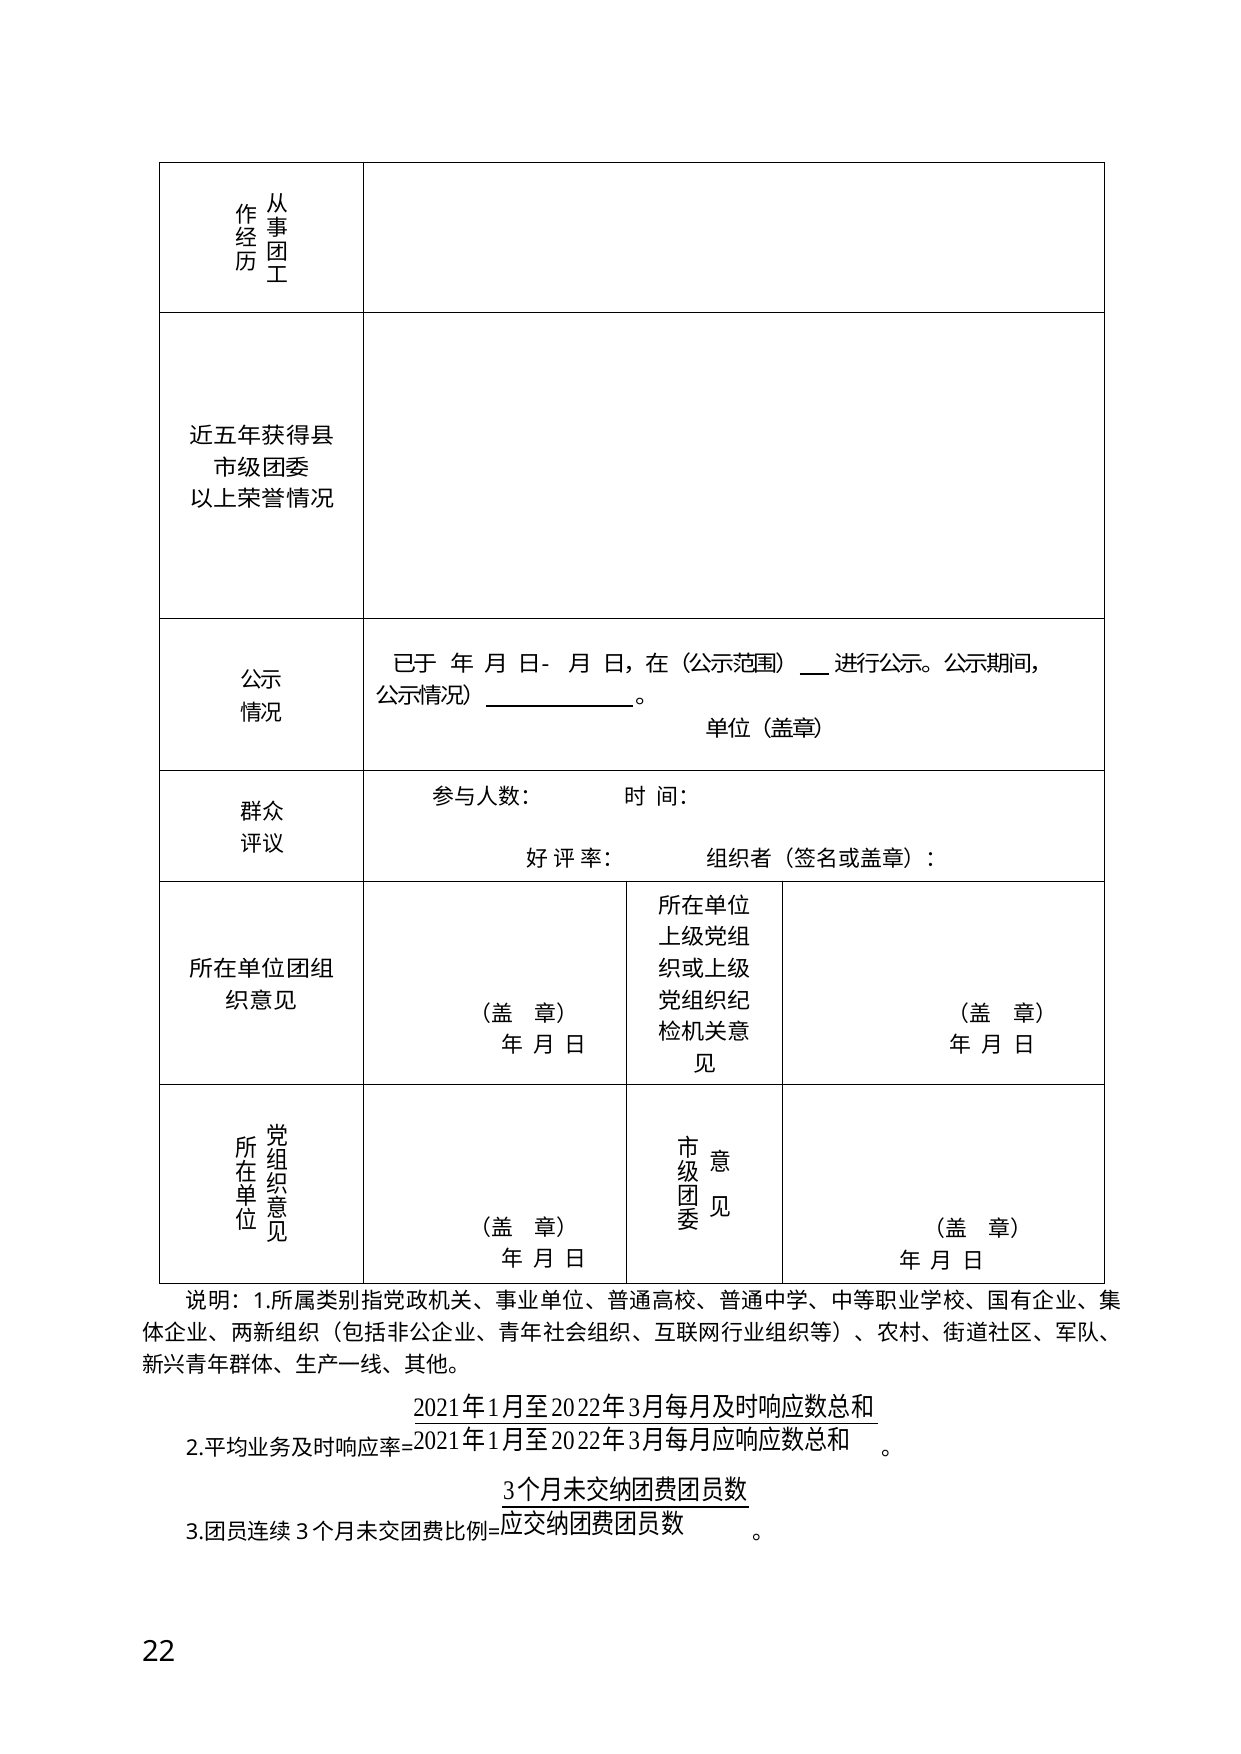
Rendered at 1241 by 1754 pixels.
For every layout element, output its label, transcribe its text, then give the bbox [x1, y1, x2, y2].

table_cell 所在单位团组织意见 [160, 882, 363, 1083]
table_cell 党组织意见 所在单位 [160, 1085, 363, 1282]
table_cell [364, 163, 1104, 312]
table_cell 群众 评议 [160, 771, 363, 881]
table_cell 已于 年 月 日- 月 日，在（公示范围） 进行公示。公示期间， 公示情况） 。 单位（盖章） [364, 619, 1104, 770]
table_cell [364, 313, 1104, 618]
table_cell 公示 情况 [160, 619, 363, 770]
text 说明：1.所属类别指党政机关、事业单位、普通高校、普通中学、中等职业学校、国有企业、集体企业、两新组织（包括非公企业、青年社会组织、互联网行业组织等）、农村、街道社区、军队、新兴青年群体、生产一线、其他。 [142, 1283, 1122, 1378]
table_cell （盖 章） 年 月 日 [783, 882, 1104, 1083]
table_cell 参与人数： 时 间： 好 评 率： 组织者（签名或盖章）： [364, 771, 1104, 881]
text 2.平均业务及时响应率=。 [142, 1378, 1122, 1476]
table_cell 从 事 团 工 作 经 历 [160, 163, 363, 312]
table_cell 所在单位上级党组织或上级党组织纪检机关意见 [627, 882, 782, 1083]
table_cell （盖 章） 年 月 日 [364, 882, 626, 1083]
table_cell （盖 章） 年 月 日 [364, 1085, 626, 1282]
text 3.团员连续3个月未交团费比例=。 [142, 1476, 1122, 1546]
table_cell 意 见 市级团委 [627, 1085, 782, 1282]
table_cell （盖 章） 年 月 日 [783, 1085, 1104, 1282]
table_cell 近五年获得县市级团委 以上荣誉情况 [160, 313, 363, 618]
